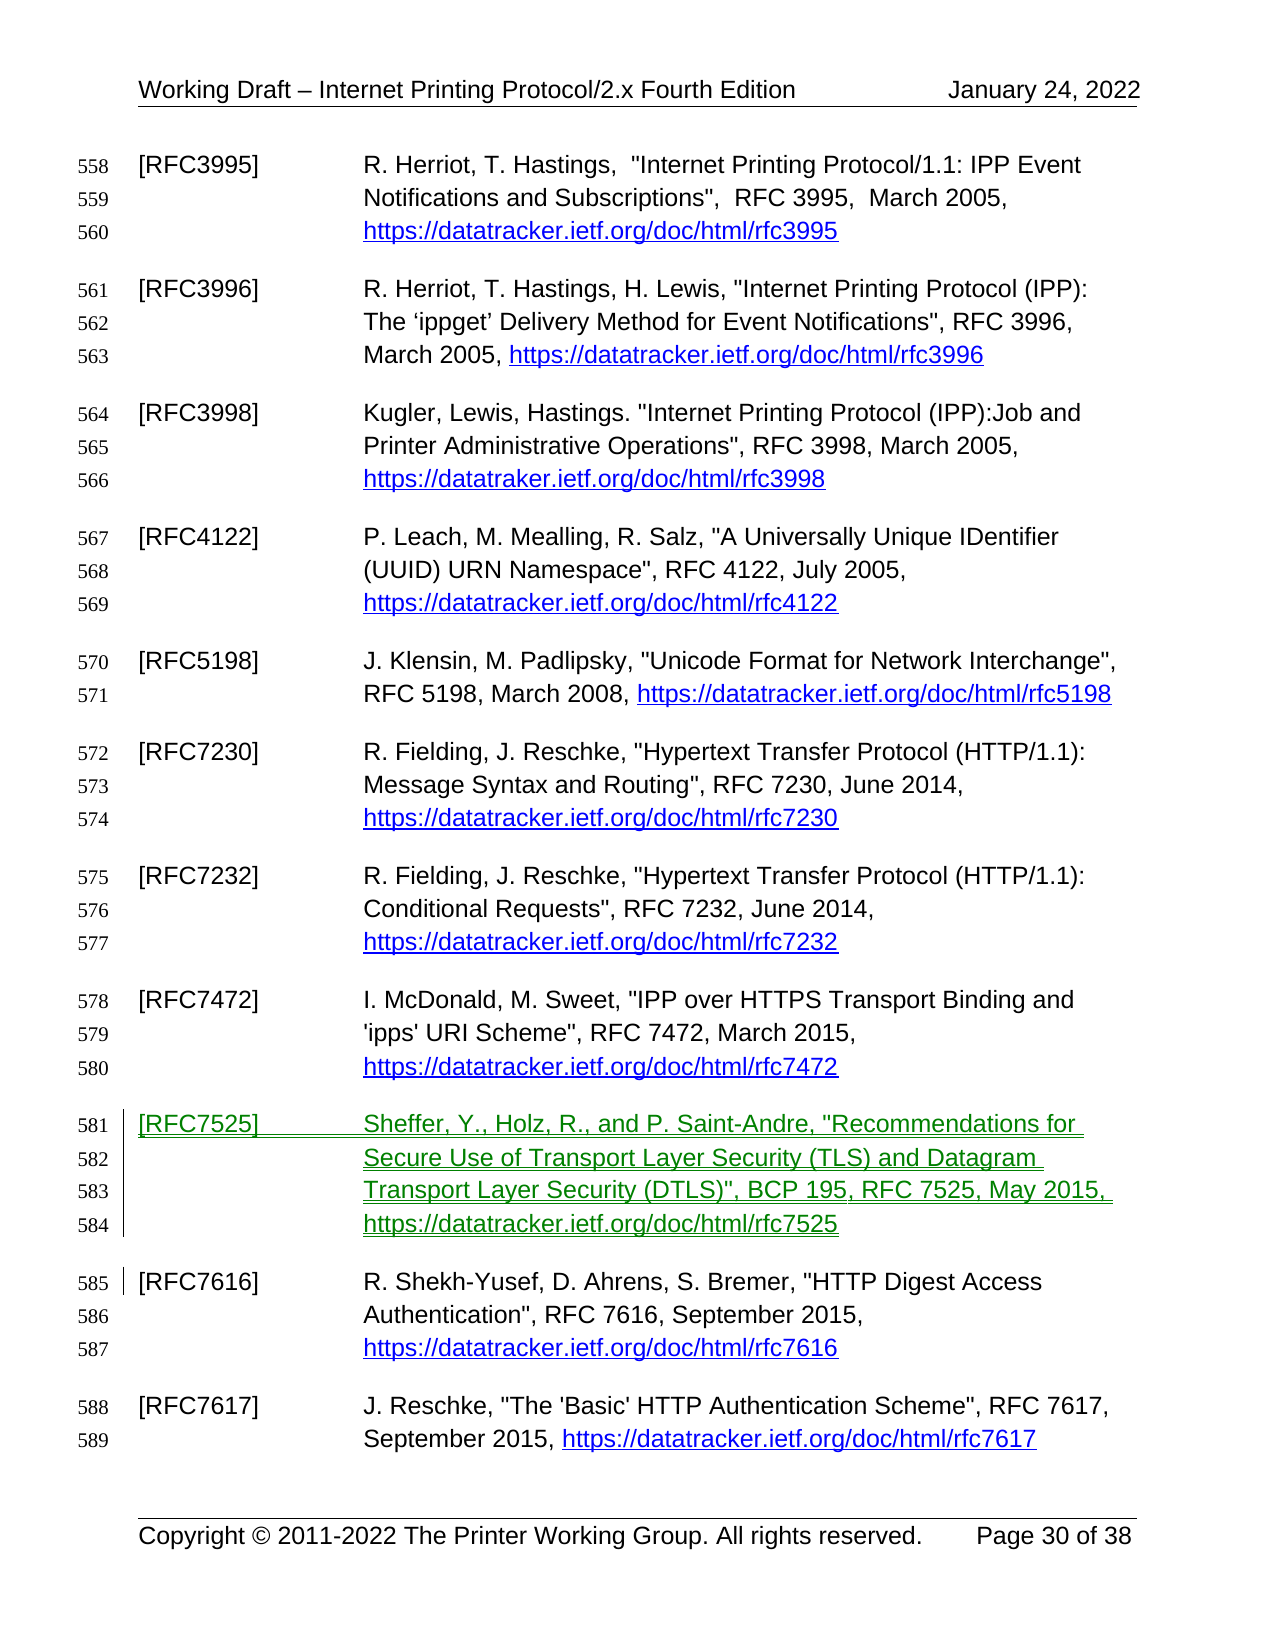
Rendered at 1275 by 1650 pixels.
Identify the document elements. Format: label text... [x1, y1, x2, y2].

text [RFC7232] R. Fielding, J. Reschke, "Hypertext Transfer Protocol (HTTP/1.1): Conditional Requests", RFC 7232, June 2014, https://datatracker.ietf.org/doc/html/rfc7232 [138, 861, 1137, 956]
text [RFC3995] R. Herriot, T. Hastings, "Internet Printing Protocol/1.1: IPP Event Notifications and Subscriptions", RFC 3995, March 2005, https://datatracker.ietf.org/doc/html/rfc3995 [138, 150, 1137, 245]
text [RFC7472] I. McDonald, M. Sweet, "IPP over HTTPS Transport Binding and 'ipps' URI Scheme", RFC 7472, March 2015, https://datatracker.ietf.org/doc/html/rfc7472 [138, 985, 1137, 1080]
text [RFC7230] R. Fielding, J. Reschke, "Hypertext Transfer Protocol (HTTP/1.1): Message Syntax and Routing", RFC 7230, June 2014, https://datatracker.ietf.org/doc/html/rfc7230 [138, 737, 1137, 832]
text [RFC7617] J. Reschke, "The 'Basic' HTTP Authentication Scheme", RFC 7617, September 2015, https://datatracker.ietf.org/doc/html/rfc7617 [138, 1391, 1137, 1452]
text [RFC4122] P. Leach, M. Mealling, R. Salz, "A Universally Unique IDentifier (UUID) URN Namespace", RFC 4122, July 2005, https://datatracker.ietf.org/doc/html/rfc4122 [138, 522, 1137, 617]
text [RFC5198] J. Klensin, M. Padlipsky, "Unicode Format for Network Interchange", RFC 5198, March 2008, https://datatracker.ietf.org/doc/html/rfc5198 [138, 646, 1137, 708]
text [RFC3996] R. Herriot, T. Hastings, H. Lewis, "Internet Printing Protocol (IPP): The ‘ippget’ Delivery Method for Event Notifications", RFC 3996, March 2005, https://datatracker.ietf.org/doc/html/rfc3996 [138, 274, 1137, 369]
text [RFC7616] R. Shekh-Yusef, D. Ahrens, S. Bremer, "HTTP Digest Access Authentication", RFC 7616, September 2015, https://datatracker.ietf.org/doc/html/rfc7616 [138, 1267, 1137, 1361]
text [RFC3998] Kugler, Lewis, Hastings. "Internet Printing Protocol (IPP):Job and Printer Administrative Operations", RFC 3998, March 2005, https://datatraker.ietf.org/doc/html/rfc3998 [138, 398, 1137, 493]
